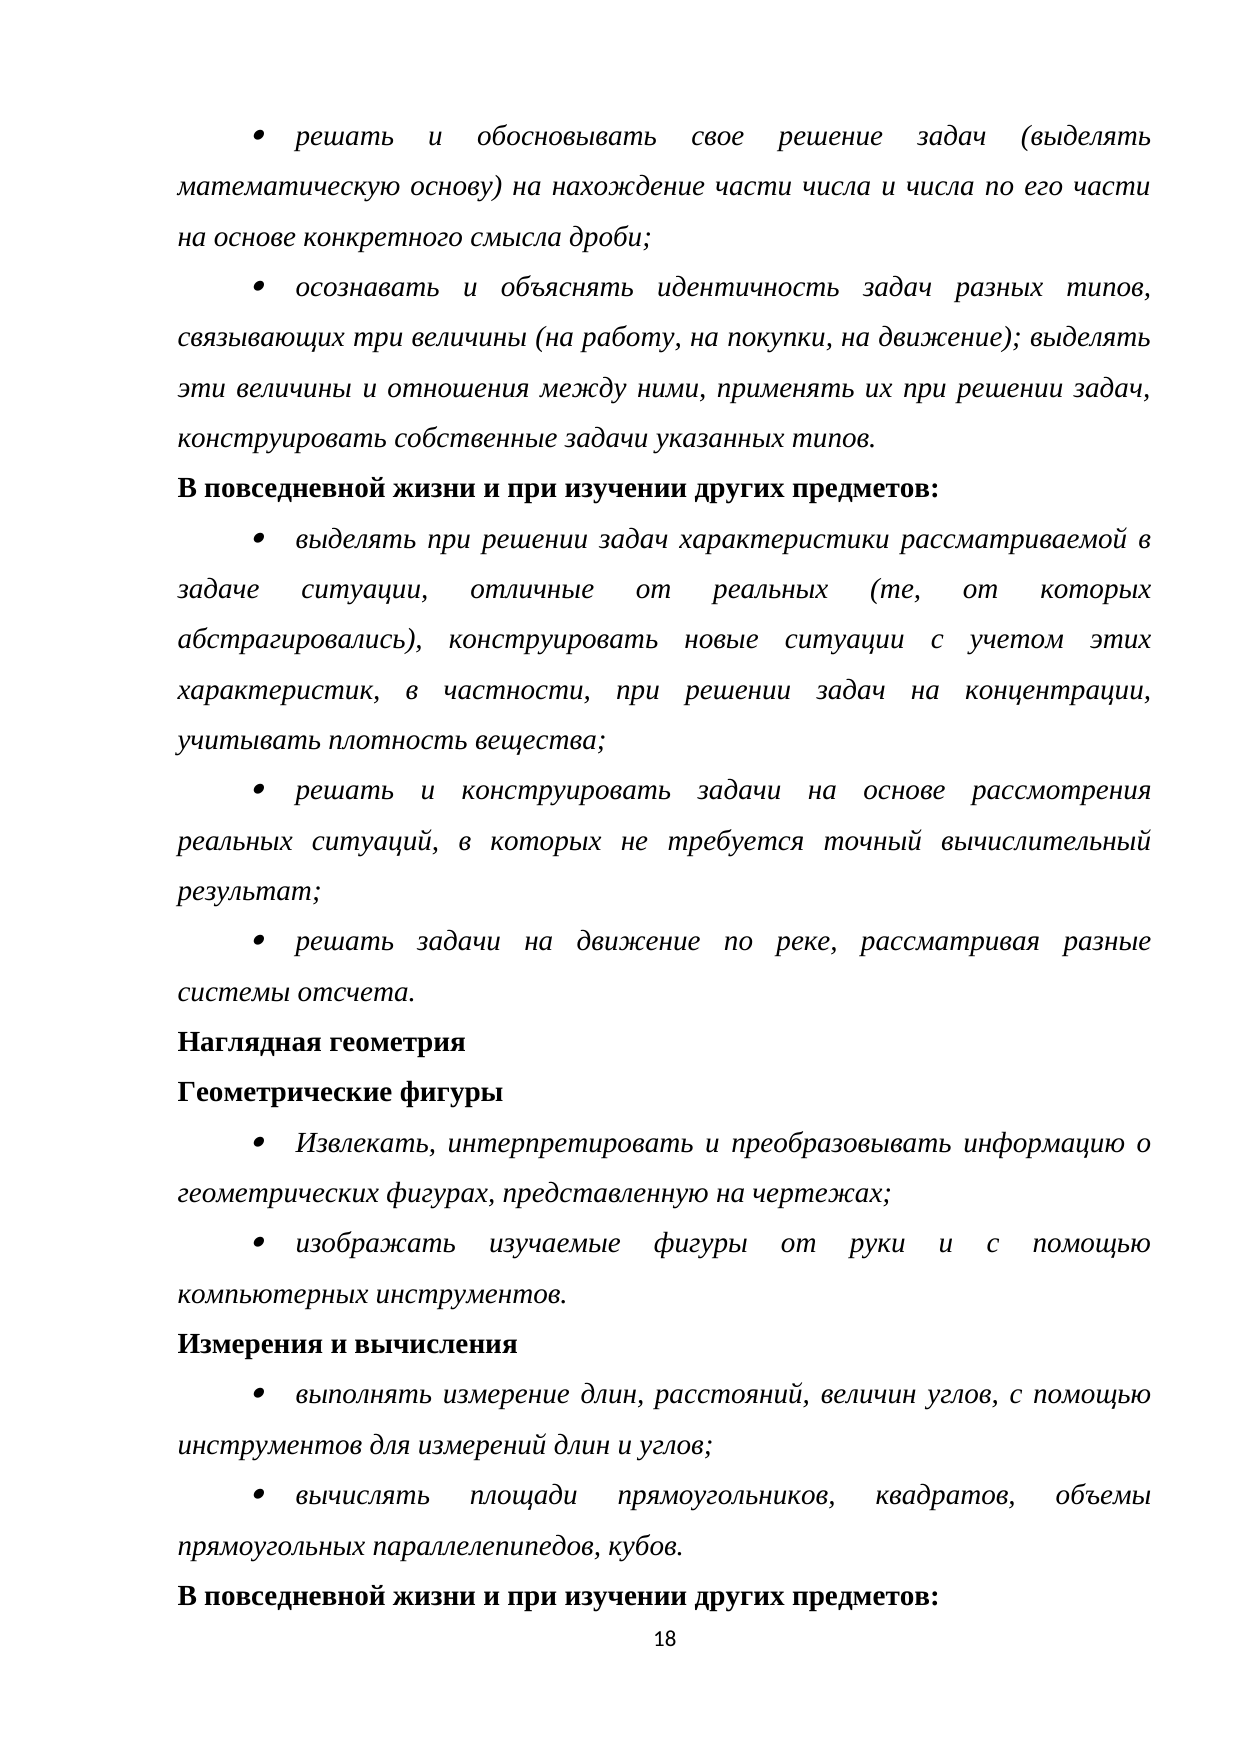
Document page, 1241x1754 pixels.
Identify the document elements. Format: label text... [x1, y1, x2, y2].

list выделять при решении задач характеристики рассматриваемой в задаче ситуации, отличные от реальных (те, от которых абстрагировались), конструировать новые ситуации с учетом этих характеристик, в частности, при решении задач на концентрации, учитывать плотность вещества; [177, 521, 1152, 756]
list решать и обосновывать свое решение задач (выделять математическую основу) на нахождение части числа и числа по его части на основе конкретного смысла дроби; [177, 118, 1152, 252]
text В повседневной жизни и при изучении других предметов: [177, 1578, 1152, 1612]
list решать и конструировать задачи на основе рассмотрения реальных ситуаций, в которых не требуется точный вычислительный результат; [177, 772, 1152, 907]
list осознавать и объяснять идентичность задач разных типов, связывающих три величины (на работу, на покупки, на движение); выделять эти величины и отношения между ними, применять их при решении задач, конструировать собственные задачи указанных типов. [177, 269, 1152, 454]
text Наглядная геометрия [177, 1024, 1152, 1058]
list вычислять площади прямоугольников, квадратов, объемы прямоугольных параллелепипедов, кубов. [177, 1477, 1152, 1561]
list изображать изучаемые фигуры от руки и с помощью компьютерных инструментов. [177, 1226, 1152, 1309]
list решать задачи на движение по реке, рассматривая разные системы отсчета. [177, 923, 1152, 1007]
text В повседневной жизни и при изучении других предметов: [177, 471, 1152, 504]
text Измерения и вычисления [177, 1326, 1152, 1360]
list Извлекать, интерпретировать и преобразовывать информацию о геометрических фигурах, представленную на чертежах; [177, 1125, 1152, 1209]
list выполнять измерение длин, расстояний, величин углов, с помощью инструментов для измерений длин и углов; [177, 1377, 1152, 1461]
text Геометрические фигуры [177, 1074, 1152, 1108]
